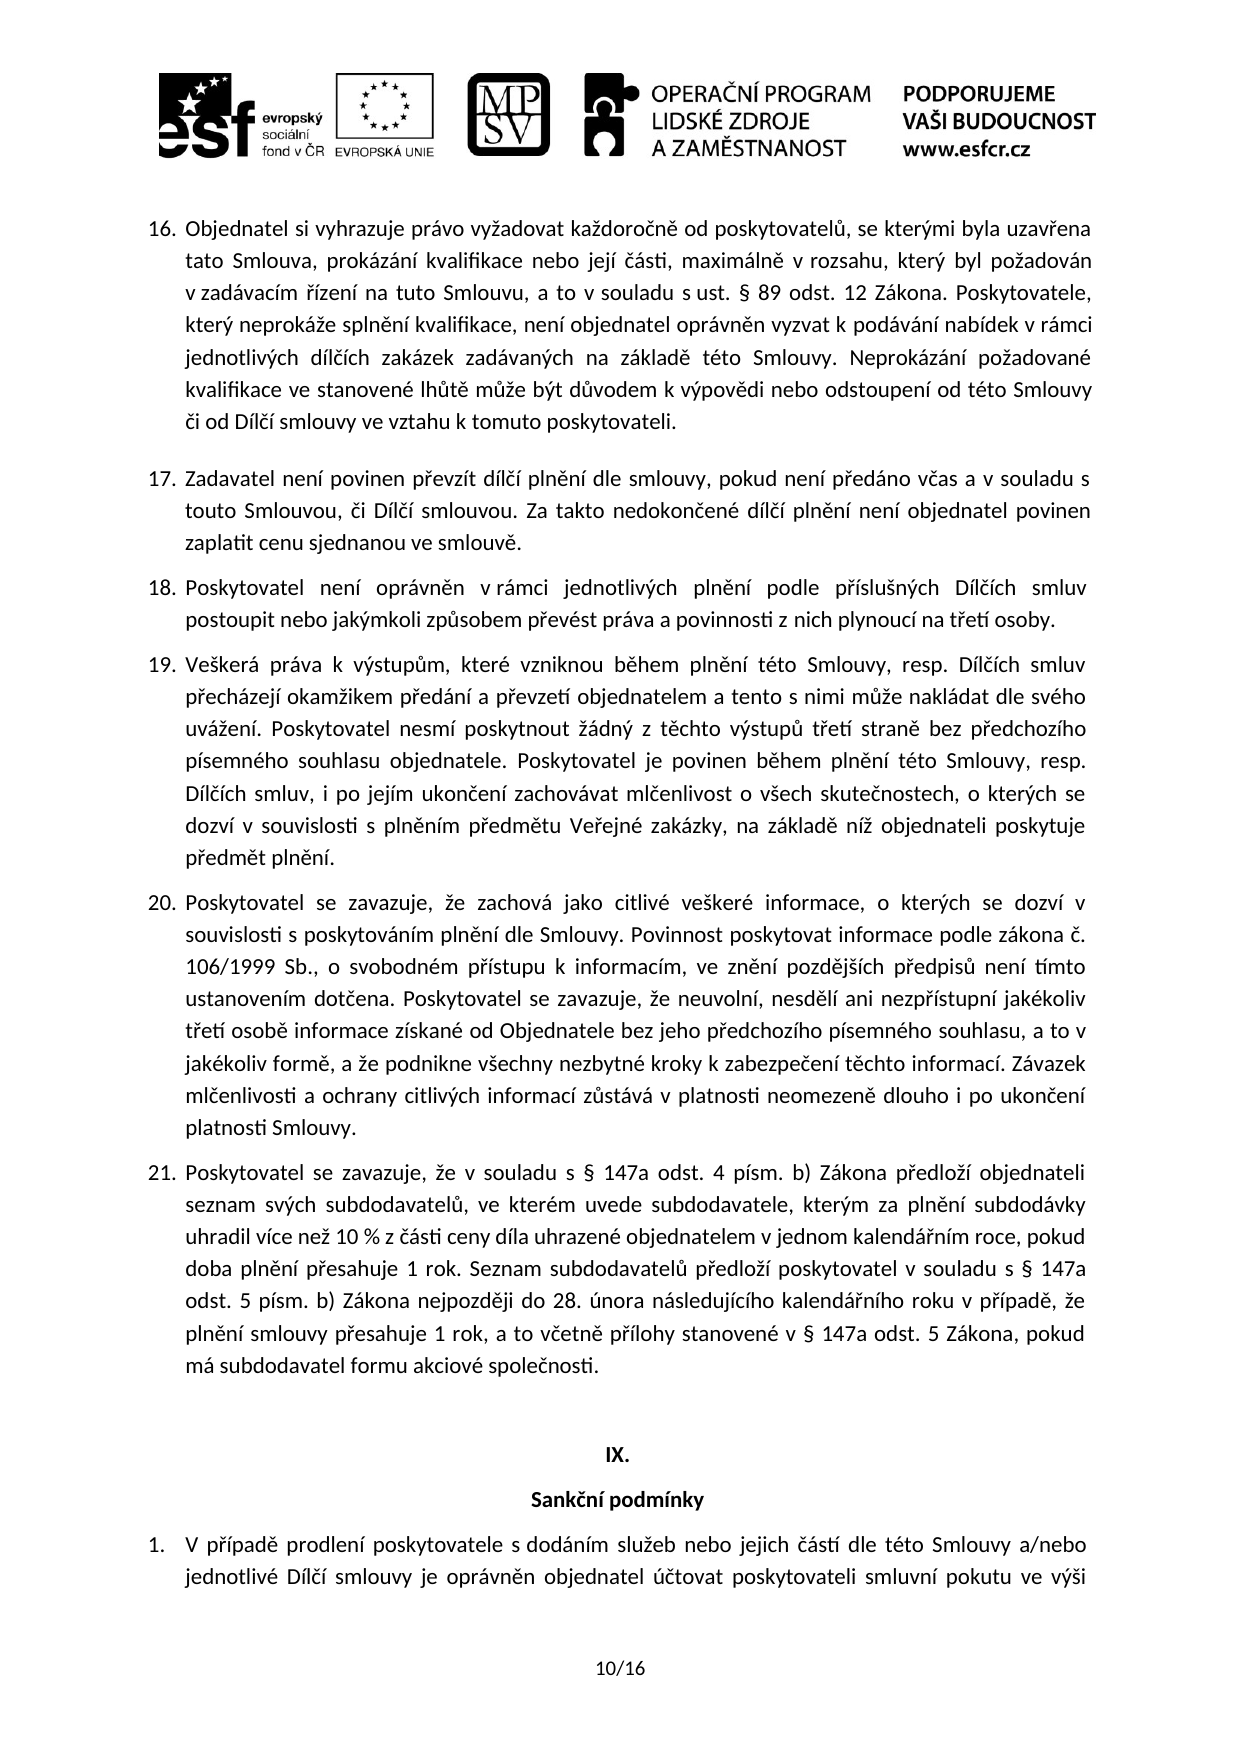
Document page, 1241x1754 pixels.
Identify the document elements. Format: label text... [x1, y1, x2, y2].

list Zadavatel není povinen převzít dílčí plnění dle smlouvy, pokud není předáno včas a v souladu s touto Smlouvou, či Dílčí smlouvou. Za takto nedokončené dílčí plnění není objednatel povinen zaplatit cenu sjednanou ve smlouvě. [148, 464, 1093, 557]
list Poskytovatel se zavazuje, že v souladu s § 147a odst. 4 písm. b) Zákona předloží objednateli seznam svých subdodavatelů, ve kterém uvede subdodavatele, kterým za plnění subdodávky uhradil více než 10 % z části ceny díla uhrazené objednatelem v jednom kalendářním roce, pokud doba plnění přesahuje 1 rok. Seznam subdodavatelů předloží poskytovatel v souladu s § 147a odst. 5 písm. b) Zákona nejpozději do 28. února následujícího kalendářního roku v případě, že plnění smlouvy přesahuje 1 rok, a to včetně přílohy stanovené v § 147a odst. 5 Zákona, pokud má subdodavatel formu akciové společnosti. [148, 1158, 1087, 1379]
list Objednatel si vyhrazuje právo vyžadovat každoročně od poskytovatelů, se kterými byla uzavřena tato Smlouva, prokázání kvalifikace nebo její části, maximálně v rozsahu, který byl požadován v zadávacím řízení na tuto Smlouvu, a to v souladu s ust. § 89 odst. 12 Zákona. Poskytovatele, který neprokáže splnění kvalifikace, není objednatel oprávněn vyzvat k podávání nabídek v rámci jednotlivých dílčích zakázek zadávaných na základě této Smlouvy. Neprokázání požadované kvalifikace ve stanovené lhůtě může být důvodem k výpovědi nebo odstoupení od této Smlouvy či od Dílčí smlouvy ve vztahu k tomuto poskytovateli. [148, 214, 1093, 435]
list Poskytovatel se zavazuje, že zachová jako citlivé veškeré informace, o kterých se dozví v souvislosti s poskytováním plnění dle Smlouvy. Povinnost poskytovat informace podle zákona č. 106/1999 Sb., o svobodném přístupu k informacím, ve znění pozdějších předpisů není tímto ustanovením dotčena. Poskytovatel se zavazuje, že neuvolní, nesdělí ani nezpřístupní jakékoliv třetí osobě informace získané od Objednatele bez jeho předchozího písemného souhlasu, a to v jakékoliv formě, a že podnikne všechny nezbytné kroky k zabezpečení těchto informací. Závazek mlčenlivosti a ochrany citlivých informací zůstává v platnosti neomezeně dlouho i po ukončení platnosti Smlouvy. [148, 888, 1087, 1141]
list Veškerá práva k výstupům, které vzniknou během plnění této Smlouvy, resp. Dílčích smluv přecházejí okamžikem předání a převzetí objednatelem a tento s nimi může nakládat dle svého uvážení. Poskytovatel nesmí poskytnout žádný z těchto výstupů třetí straně bez předchozího písemného souhlasu objednatele. Poskytovatel je povinen během plnění této Smlouvy, resp. Dílčích smluv, i po jejím ukončení zachovávat mlčenlivost o všech skutečnostech, o kterých se dozví v souvislosti s plněním předmětu Veřejné zakázky, na základě níž objednateli poskytuje předmět plnění. [148, 650, 1087, 871]
picture [159, 73, 1096, 162]
list Poskytovatel není oprávněn v rámci jednotlivých plnění podle příslušných Dílčích smluv postoupit nebo jakýmkoli způsobem převést práva a povinnosti z nich plynoucí na třetí osoby. [148, 573, 1087, 633]
text IX. [148, 1440, 1087, 1468]
text Sankční podmínky [148, 1485, 1087, 1513]
